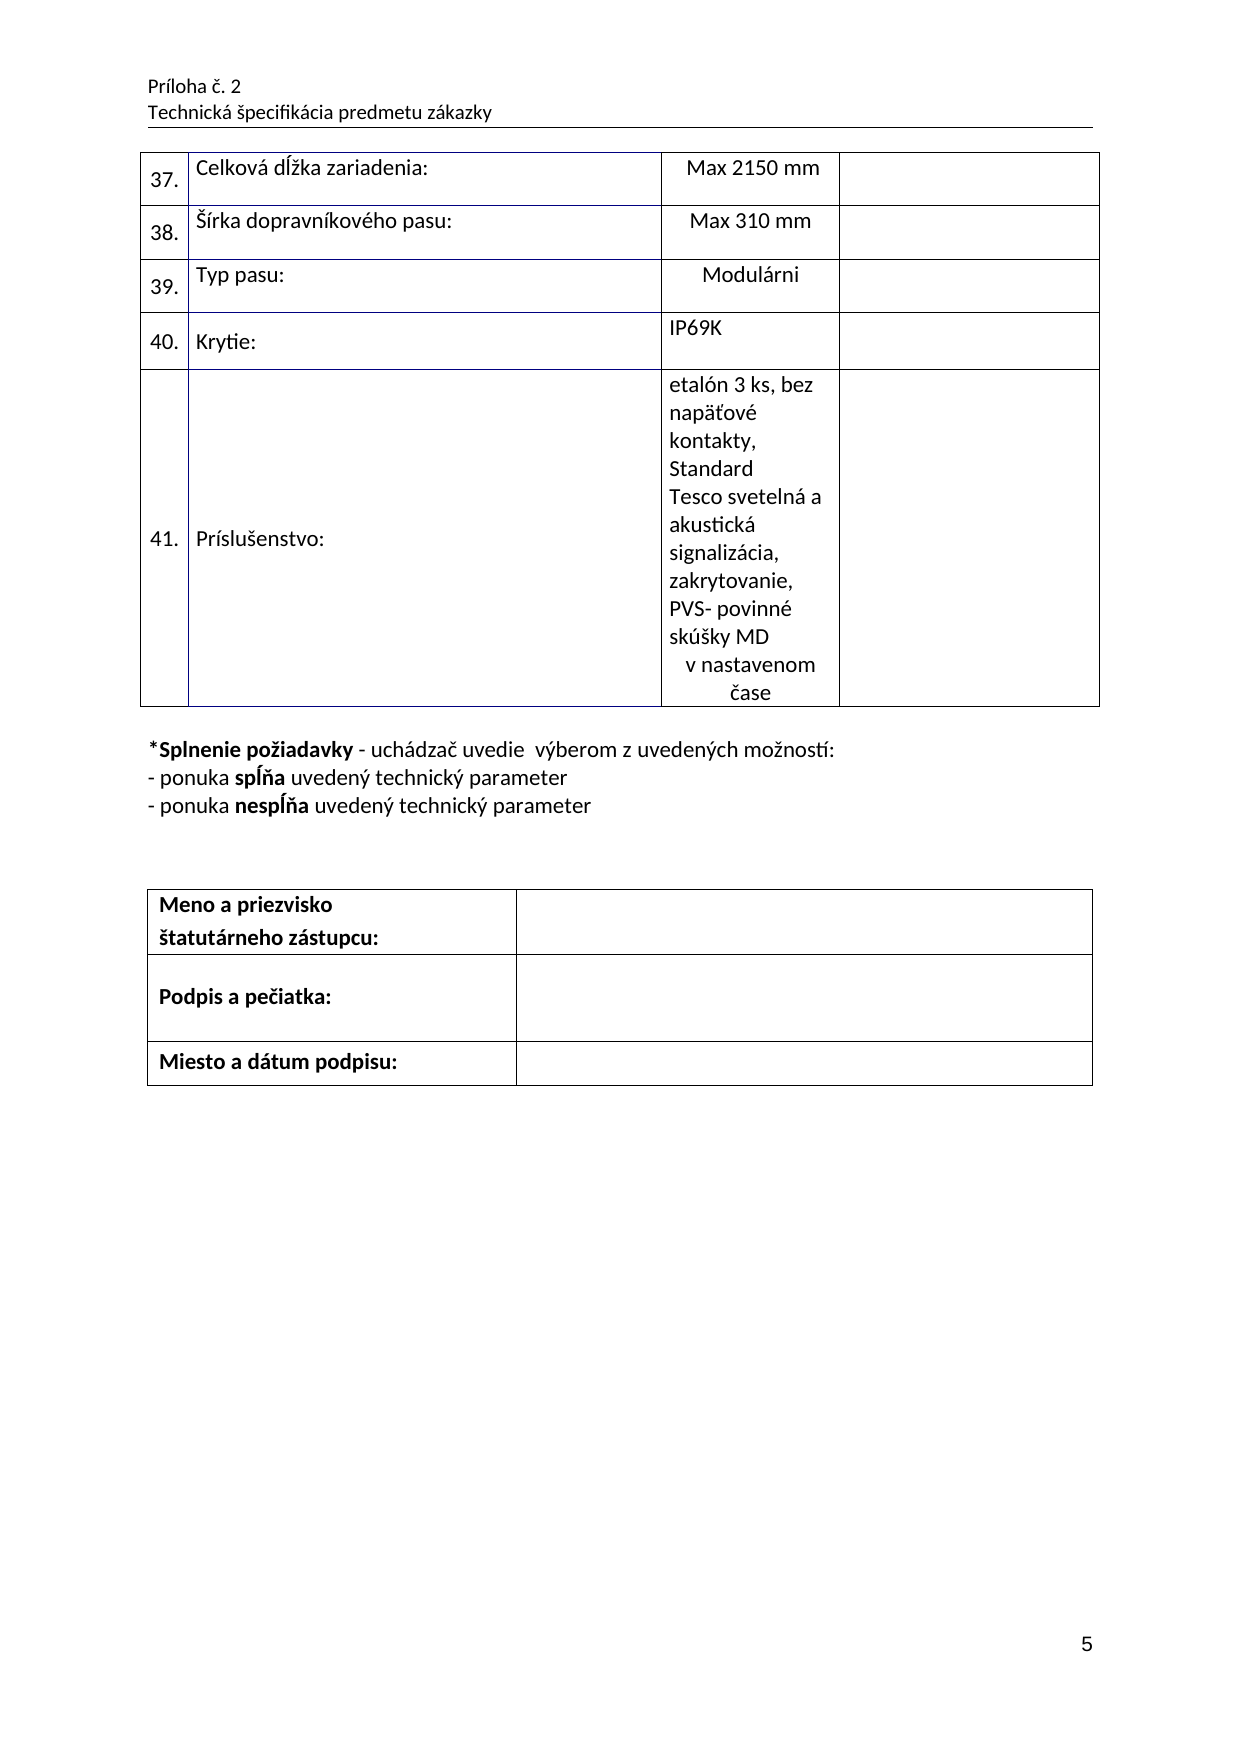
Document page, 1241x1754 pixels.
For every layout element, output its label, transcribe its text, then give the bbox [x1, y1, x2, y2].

table_header Meno a priezvisko štatutárneho zástupcu: [148, 890, 516, 954]
table_cell Max 310 mm [662, 206, 839, 259]
table_cell 41. [141, 370, 188, 706]
table_cell [517, 955, 1092, 1041]
table_cell [840, 370, 1099, 706]
table_cell Podpis a pečiatka: [148, 955, 516, 1041]
table_cell 40. [141, 313, 188, 369]
table_cell Príslušenstvo: [189, 370, 661, 706]
text - ponuka nespĺňa uvedený technický parameter [148, 791, 1093, 819]
text *Splnenie požiadavky - uchádzač uvedie výberom z uvedených možností: [148, 735, 1093, 763]
table_cell 39. [141, 260, 188, 312]
table_cell Miesto a dátum podpisu: [148, 1042, 516, 1084]
table_cell [840, 206, 1099, 259]
table_cell Celková dĺžka zariadenia: [189, 153, 661, 205]
table_cell 37. [141, 153, 188, 205]
table_cell Max 2150 mm [662, 153, 839, 205]
table_cell Krytie: [189, 313, 661, 369]
table_cell Šírka dopravníkového pasu: [189, 206, 661, 259]
table_cell [840, 313, 1099, 369]
table_cell 38. [141, 206, 188, 259]
text - ponuka spĺňa uvedený technický parameter [148, 763, 1093, 791]
table_cell IP69K [662, 313, 839, 369]
table_cell [840, 260, 1099, 312]
table_cell etalón 3 ks, bez napäťové kontakty, Standard Tesco svetelná a akustická signalizácia, zakrytovanie, PVS- povinné skúšky MD v nastavenom čase [662, 370, 839, 706]
table_header [517, 890, 1092, 954]
table_cell Typ pasu: [189, 260, 661, 312]
table_cell [840, 153, 1099, 205]
table_cell [517, 1042, 1092, 1084]
table_cell Modulárni [662, 260, 839, 312]
